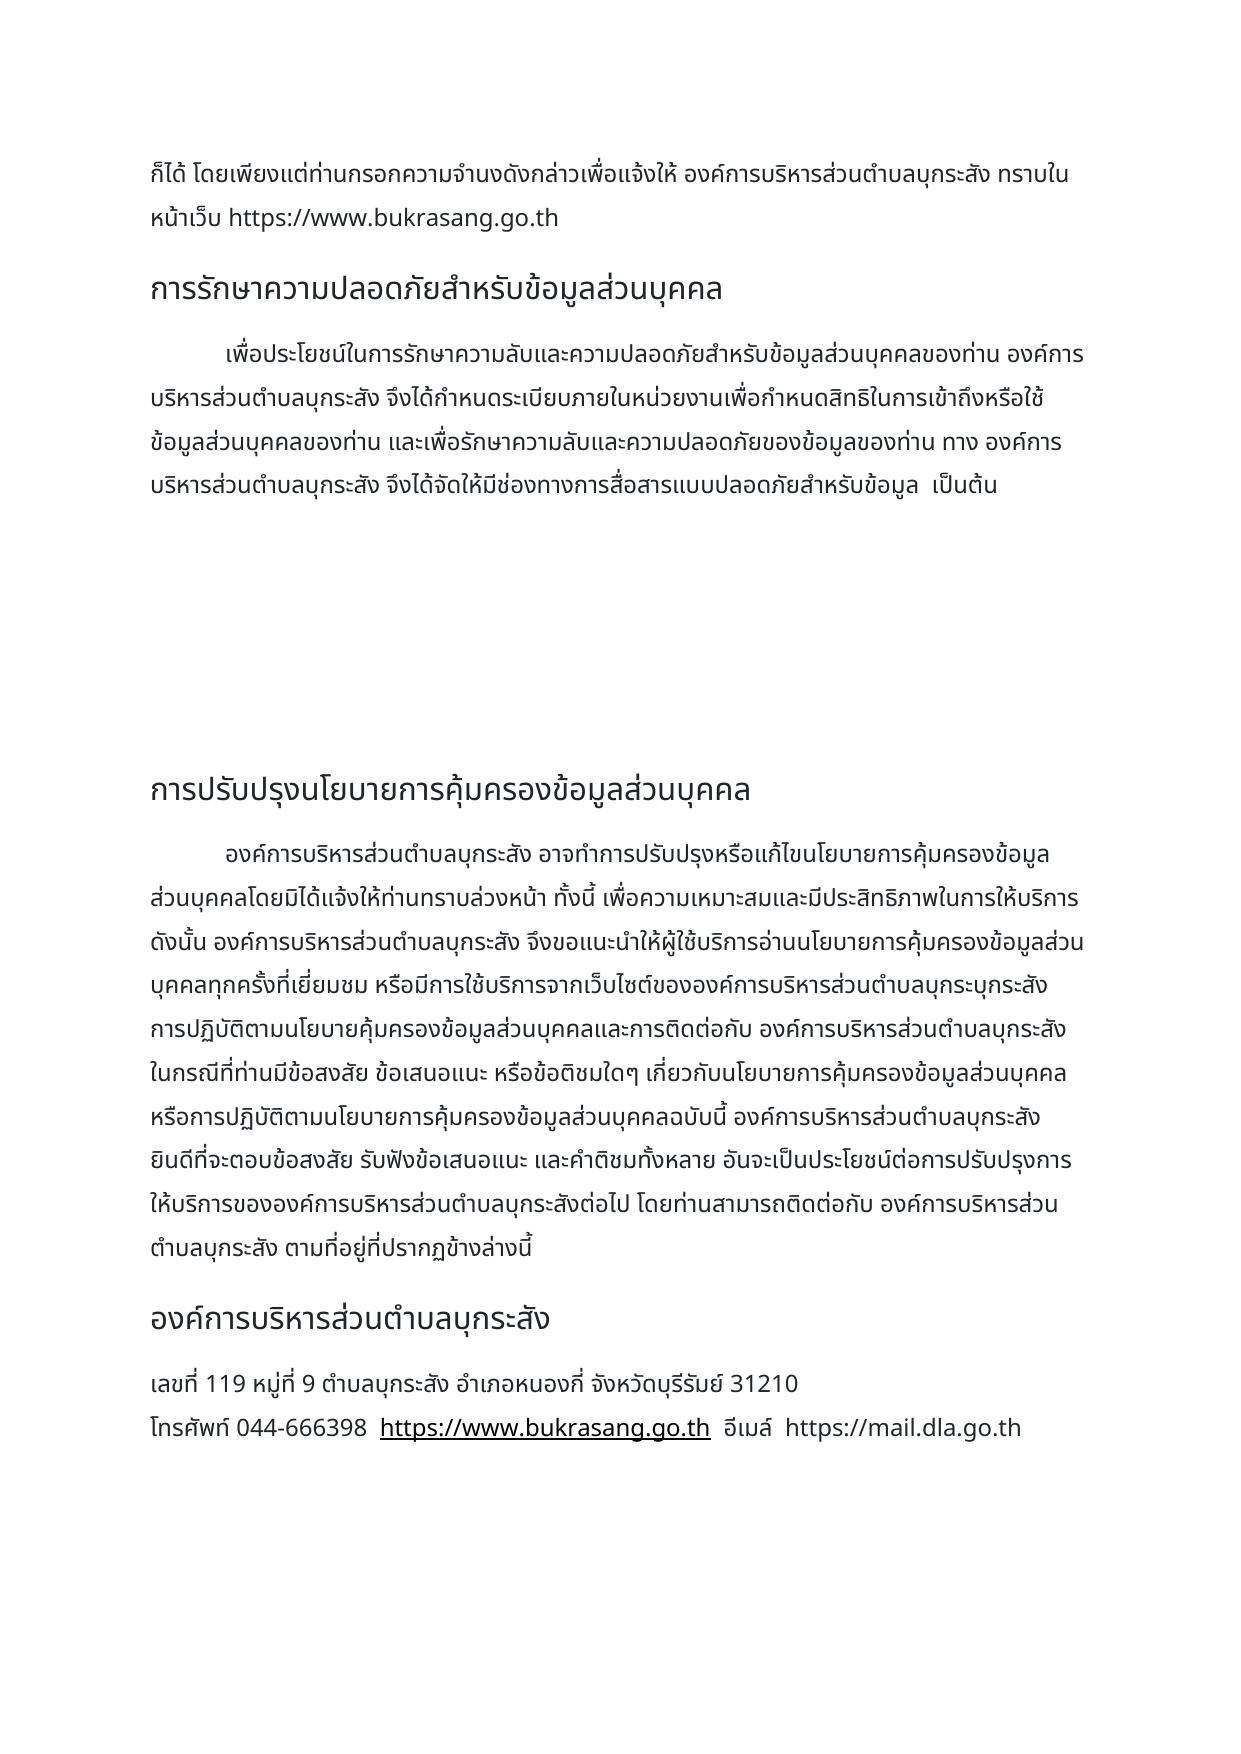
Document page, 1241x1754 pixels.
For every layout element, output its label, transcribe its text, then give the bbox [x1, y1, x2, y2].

text เพื่อประโยชน์ในการรักษาความลับและความปลอดภัยสำหรับข้อมูลส่วนบุคคลของท่าน องค์การบริหารส่วนตำบลบุกระสัง จึงได้กำหนดระเบียบภายในหน่วยงานเพื่อกำหนดสิทธิในการเข้าถึงหรือใช้ข้อมูลส่วนบุคคลของท่าน และเพื่อรักษาความลับและความปลอดภัยของข้อมูลของท่าน ทาง องค์การบริหารส่วนตำบลบุกระสัง จึงได้จัดให้มีช่องทางการสื่อสารแบบปลอดภัยสำหรับข้อมูล เป็นต้น [150, 329, 1090, 592]
text เลขที่ 119 หมู่ที่ 9 ตำบลบุกระสัง อำเภอหนองกี่ จังหวัดบุรีรัมย์ 31210 โทรศัพท์ 044-666398 https://www.bukrasang.go.th อีเมล์ https://mail.dla.go.th [150, 1359, 1090, 1447]
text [150, 150, 1090, 237]
text การรักษาความปลอดภัยสำหรับข้อมูลส่วนบุคคล [150, 267, 1090, 314]
text องค์การบริหารส่วนตำบลบุกระสัง อาจทำการปรับปรุงหรือแก้ไขนโยบายการคุ้มครองข้อมูลส่วนบุคคลโดยมิได้แจ้งให้ท่านทราบล่วงหน้า ทั้งนี้ เพื่อความเหมาะสมและมีประสิทธิภาพในการให้บริการ ดังนั้น องค์การบริหารส่วนตำบลบุกระสัง จึงขอแนะนำให้ผู้ใช้บริการอ่านนโยบายการคุ้มครองข้อมูลส่วนบุคคลทุกครั้งที่เยี่ยมชม หรือมีการใช้บริการจากเว็บไซต์ขององค์การบริหารส่วนตำบลบุกระบุกระสัง การปฏิบัติตามนโยบายคุ้มครองข้อมูลส่วนบุคคลและการติดต่อกับ องค์การบริหารส่วนตำบลบุกระสัง ในกรณีที่ท่านมีข้อสงสัย ข้อเสนอแนะ หรือข้อติชมใดๆ เกี่ยวกับนโยบายการคุ้มครองข้อมูลส่วนบุคคล หรือการปฏิบัติตามนโยบายการคุ้มครองข้อมูลส่วนบุคคลฉบับนี้ องค์การบริหารส่วนตำบลบุกระสัง ยินดีที่จะตอบข้อสงสัย รับฟังข้อเสนอแนะ และคำติชมทั้งหลาย อันจะเป็นประโยชน์ต่อการปรับปรุงการให้บริการขององค์การบริหารส่วนตำบลบุกระสังต่อไป โดยท่านสามารถติดต่อกับ องค์การบริหารส่วนตำบลบุกระสัง ตามที่อยู่ที่ปรากฏข้างล่างนี้ [150, 830, 1090, 1267]
text การปรับปรุงนโยบายการคุ้มครองข้อมูลส่วนบุคคล [150, 767, 1090, 814]
text องค์การบริหารส่วนตำบลบุกระสัง [150, 1296, 1090, 1344]
